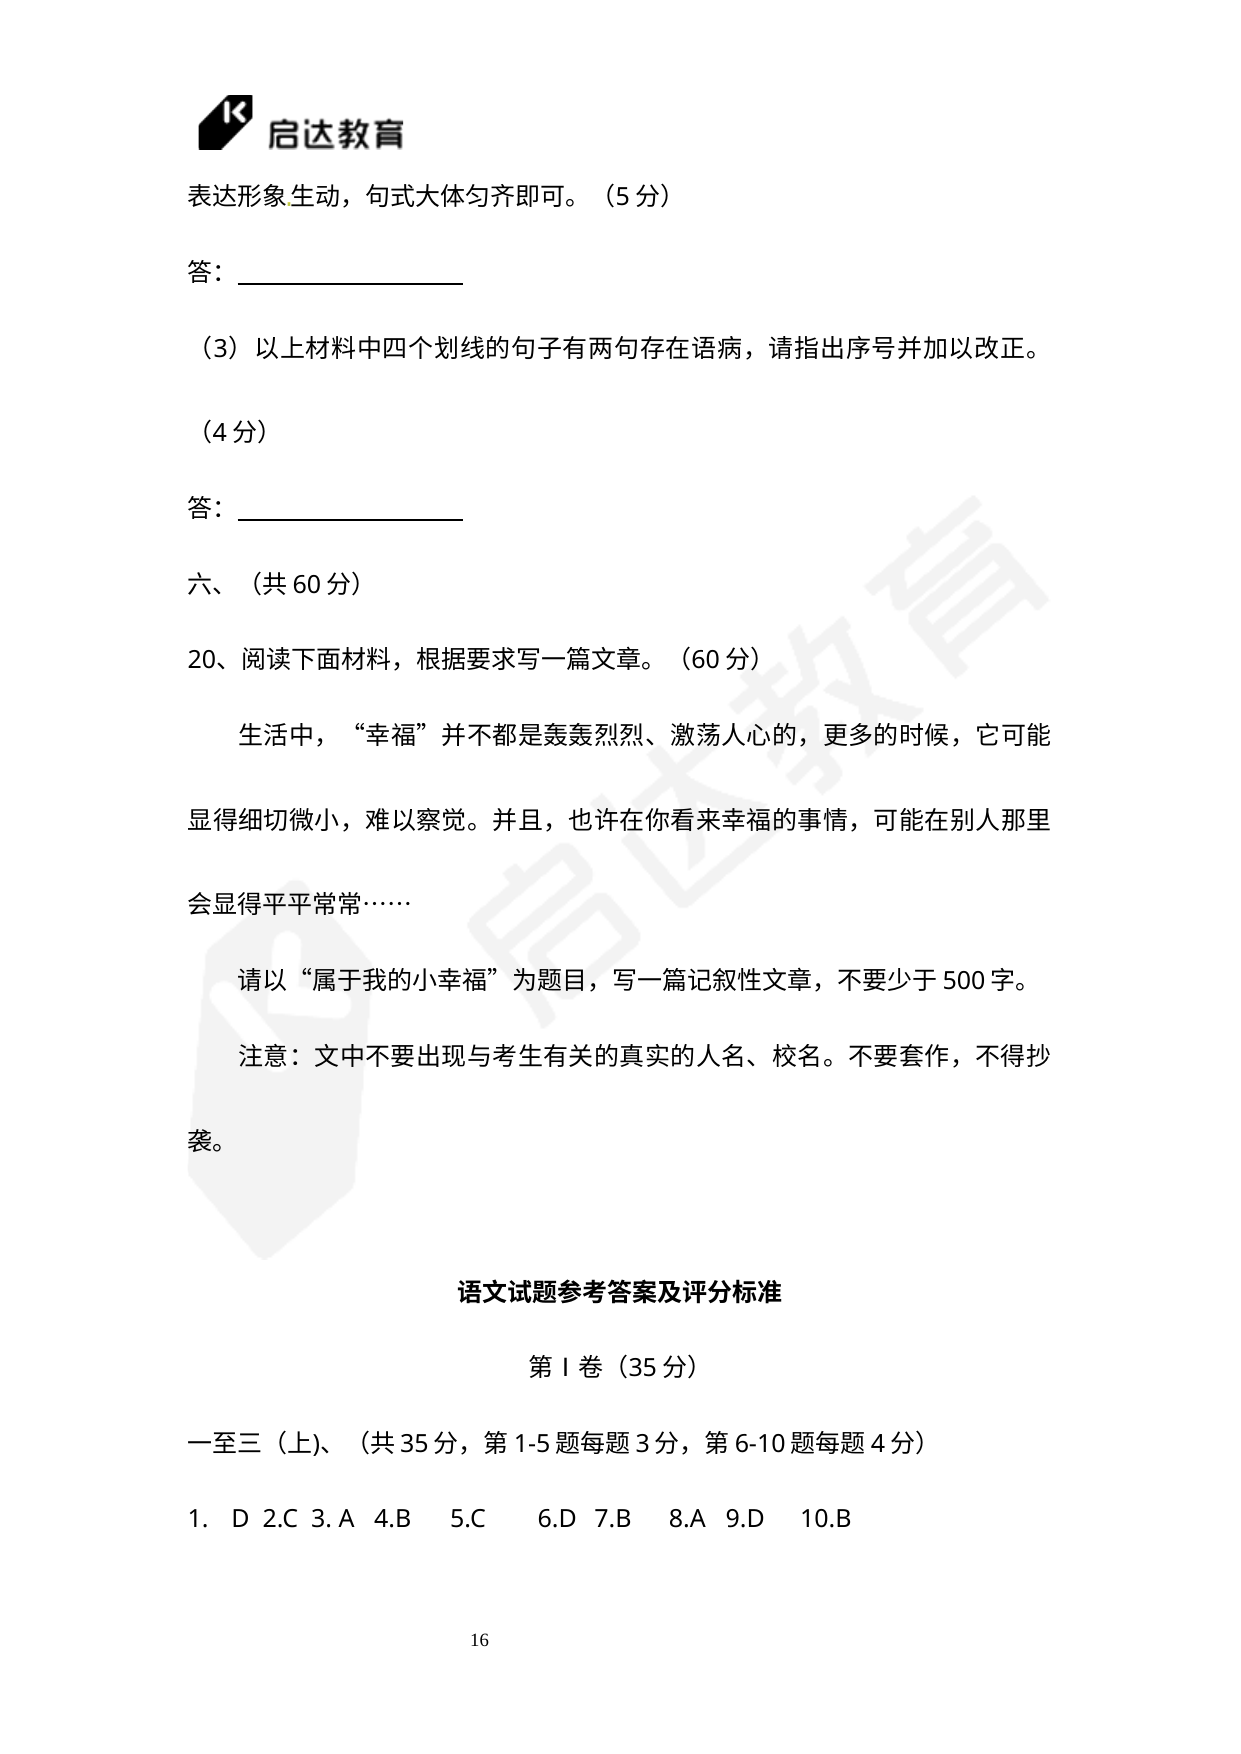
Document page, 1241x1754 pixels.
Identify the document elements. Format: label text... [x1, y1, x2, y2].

text 第Ⅰ卷（35分） [187, 1333, 1053, 1398]
text 语文试题参考答案及评分标准 [187, 1258, 1053, 1323]
picture [198, 95, 404, 150]
text （2）如果《朗读者》下一期的主题词是“碰撞”，请你围绕它写一段开场白，表达形象生动，句式大体匀齐即可。（5分） [187, 162, 1053, 227]
text 注意：文中不要出现与考生有关的真实的人名、校名。不要套作，不得抄袭。 [187, 1022, 1053, 1172]
text 一至三（上)、（共35分，第1-5题每题3分，第6-10题每题4分） [187, 1409, 1053, 1474]
text 1. D 2.C 3. A 4.B 5.C 6.D 7.B 8.A 9.D 10.B [187, 1485, 1053, 1550]
text 20、阅读下面材料，根据要求写一篇文章。（60分） [187, 626, 1053, 691]
text 生活中，“幸福”并不都是轰轰烈烈、激荡人心的，更多的时候，它可能显得细切微小，难以察觉。并且，也许在你看来幸福的事情，可能在别人那里会显得平平常常…… [187, 701, 1053, 935]
text 答： [187, 238, 1053, 303]
text 请以“属于我的小幸福”为题目，写一篇记叙性文章，不要少于500字。 [187, 946, 1053, 1011]
text （3）以上材料中四个划线的句子有两句存在语病，请指出序号并加以改正。（4分） [187, 314, 1053, 463]
text 答： [187, 474, 1053, 539]
text 六、（共60分） [187, 550, 1053, 615]
